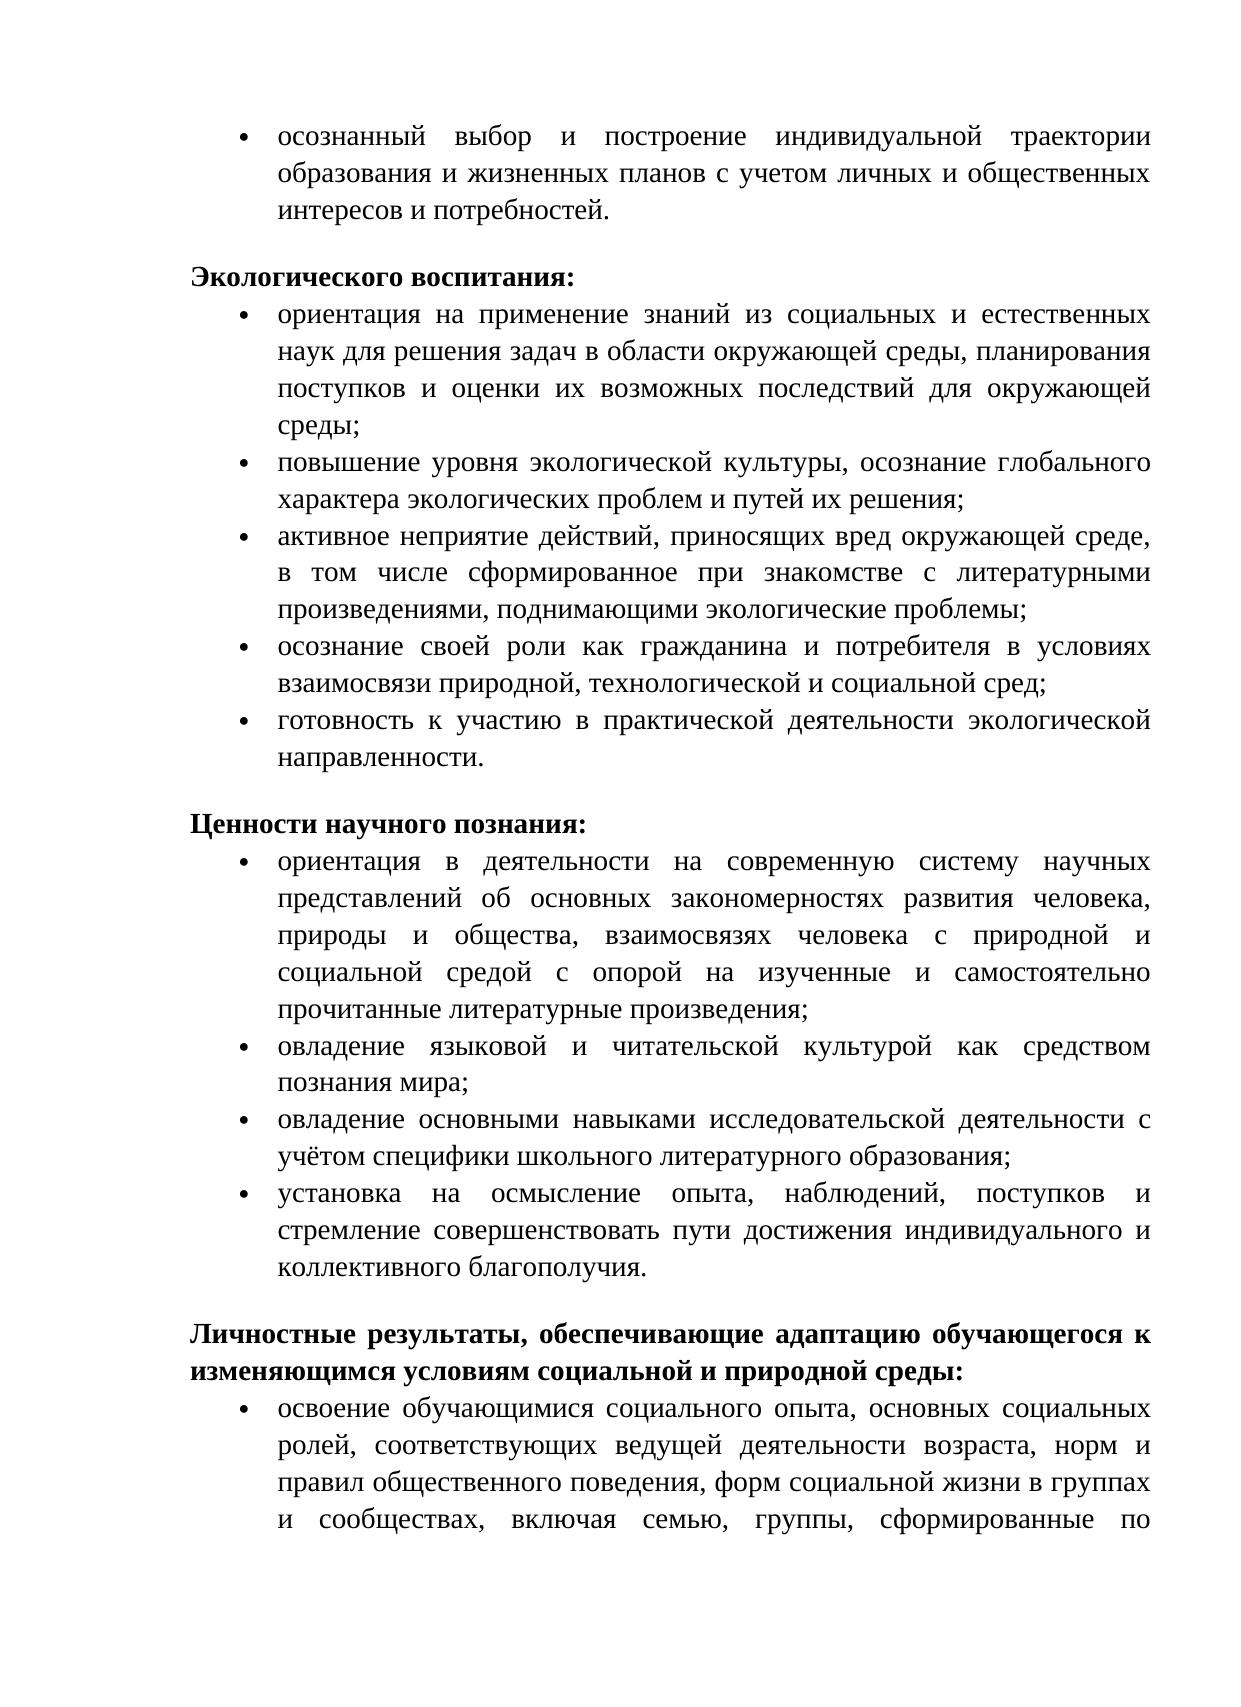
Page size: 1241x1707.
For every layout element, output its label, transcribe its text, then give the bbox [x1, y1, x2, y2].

list повышение уровня экологической культуры, осознание глобального характера экологических проблем и путей их решения; [240, 444, 1152, 514]
list ориентация на применение знаний из социальных и естественных наук для решения задач в области окружающей среды, планирования поступков и оценки их возможных последствий для окружающей среды; [240, 296, 1152, 441]
list установка на осмысление опыта, наблюдений, поступков и стремление совершенствовать пути достижения индивидуального и коллективного благополучия. [240, 1175, 1152, 1282]
list активное неприятие действий, приносящих вред окружающей среде, в том числе сформированное при знакомстве с литературными произведениями, поднимающими экологические проблемы; [240, 518, 1152, 625]
list осознание своей роли как гражданина и потребителя в условиях взаимосвязи природной, технологической и социальной сред; [240, 628, 1152, 699]
text Личностные результаты, обеспечивающие адаптацию обучающегося к изменяющимся условиям социальной и природной среды: [190, 1317, 1152, 1387]
list овладение основными навыками исследовательской деятельности с учётом специфики школьного литературного образования; [240, 1101, 1152, 1172]
text Ценности научного познания: [190, 806, 1152, 840]
list овладение языковой и читательской культурой как средством познания мира; [240, 1028, 1152, 1098]
list готовность к участию в практической деятельности экологической направленности. [240, 702, 1152, 772]
list осознанный выбор и построение индивидуальной траектории образования и жизненных планов с учетом личных и общественных интересов и потребностей. [240, 118, 1152, 225]
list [240, 1390, 1152, 1534]
list ориентация в деятельности на современную систему научных представлений об основных закономерностях развития человека, природы и общества, взаимосвязях человека с природной и социальной средой с опорой на изученные и самостоятельно прочитанные литературные произведения; [240, 843, 1152, 1024]
text Экологического воспитания: [190, 259, 1152, 293]
